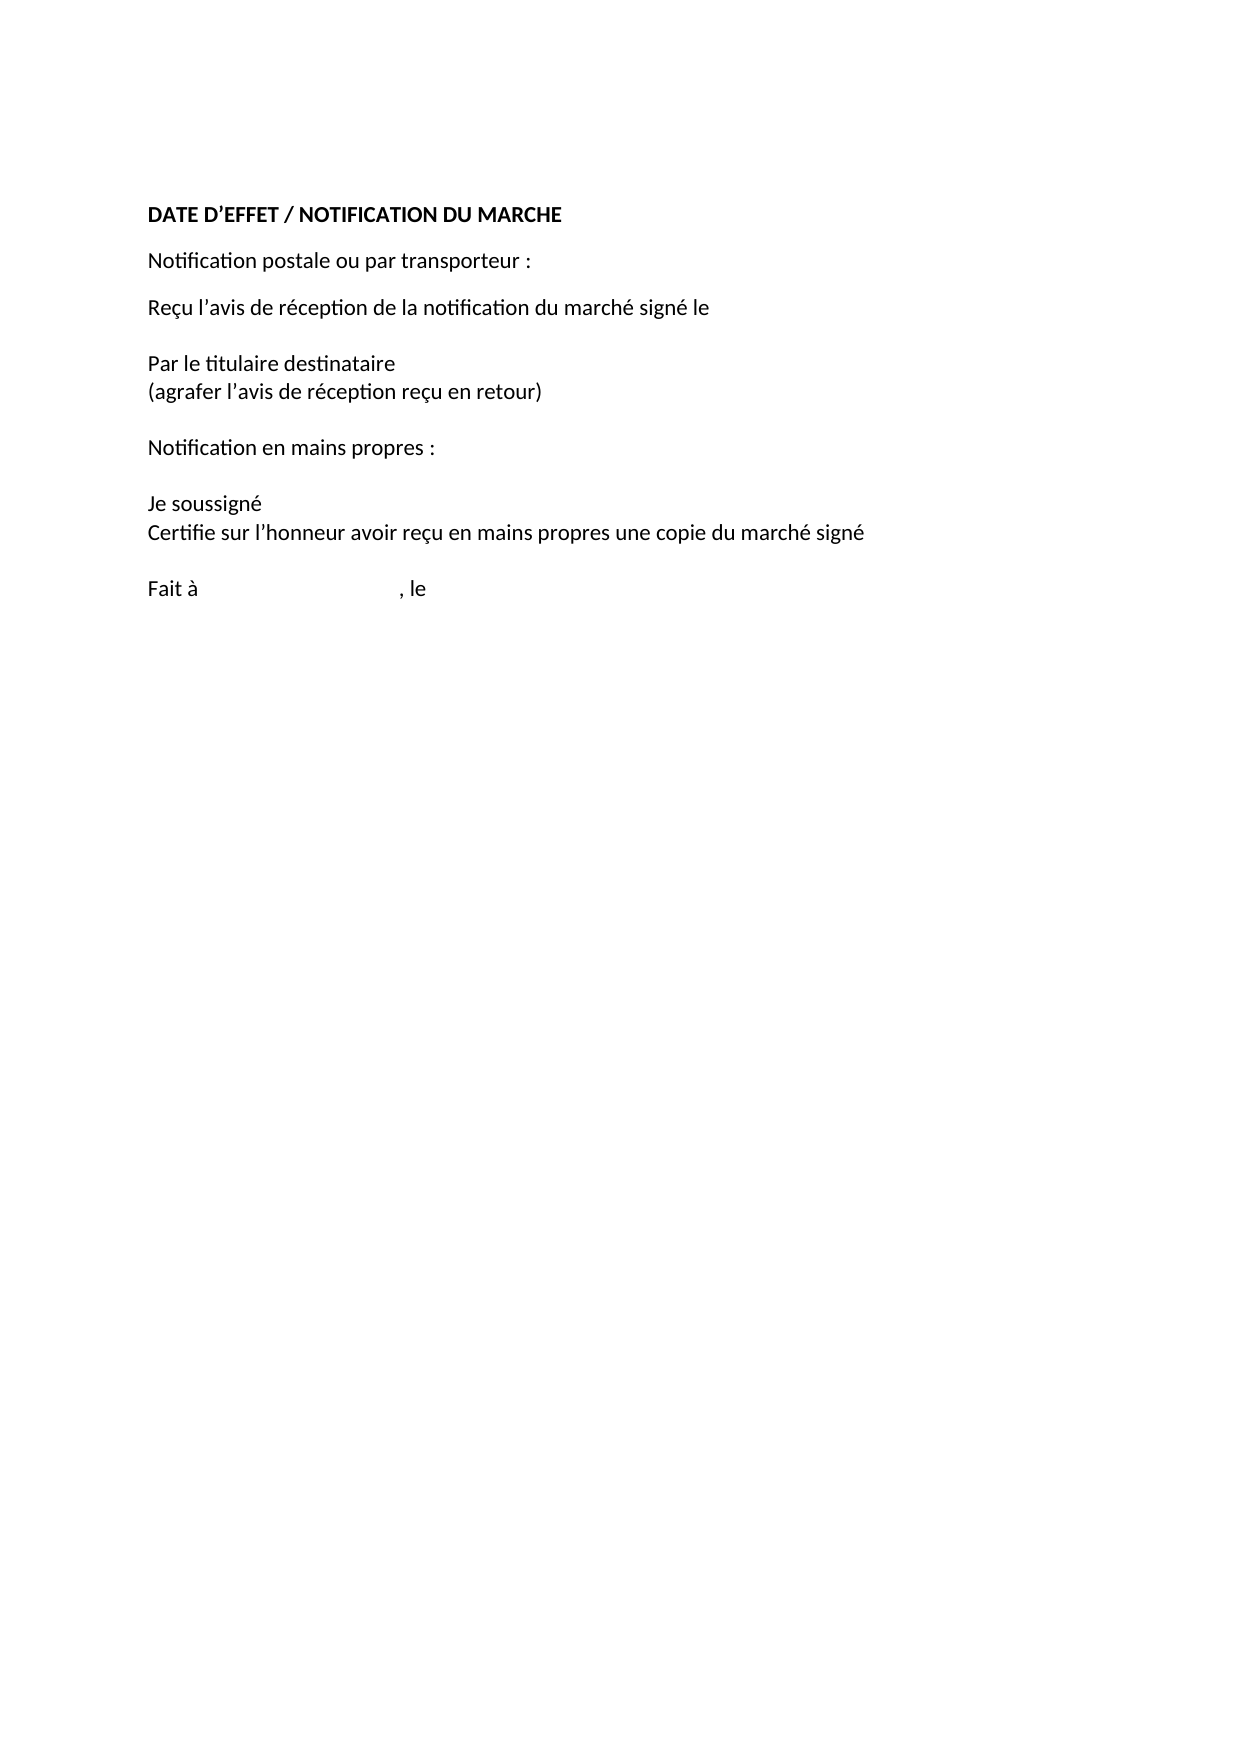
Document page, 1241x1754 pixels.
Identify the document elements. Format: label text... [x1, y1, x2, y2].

text Par le titulaire destinataire [148, 349, 1093, 377]
text Certifie sur l’honneur avoir reçu en mains propres une copie du marché signé [148, 518, 1093, 546]
text Reçu l’avis de réception de la notification du marché signé le [148, 293, 1093, 321]
text Je soussigné [148, 489, 1093, 518]
text (agrafer l’avis de réception reçu en retour) [148, 377, 1093, 406]
text DATE D’EFFET / NOTIFICATION DU MARCHE [148, 200, 1093, 228]
text Notification postale ou par transporteur : [148, 247, 1093, 274]
text Notification en mains propres : [148, 433, 1093, 462]
text Fait à , le [148, 574, 1093, 602]
